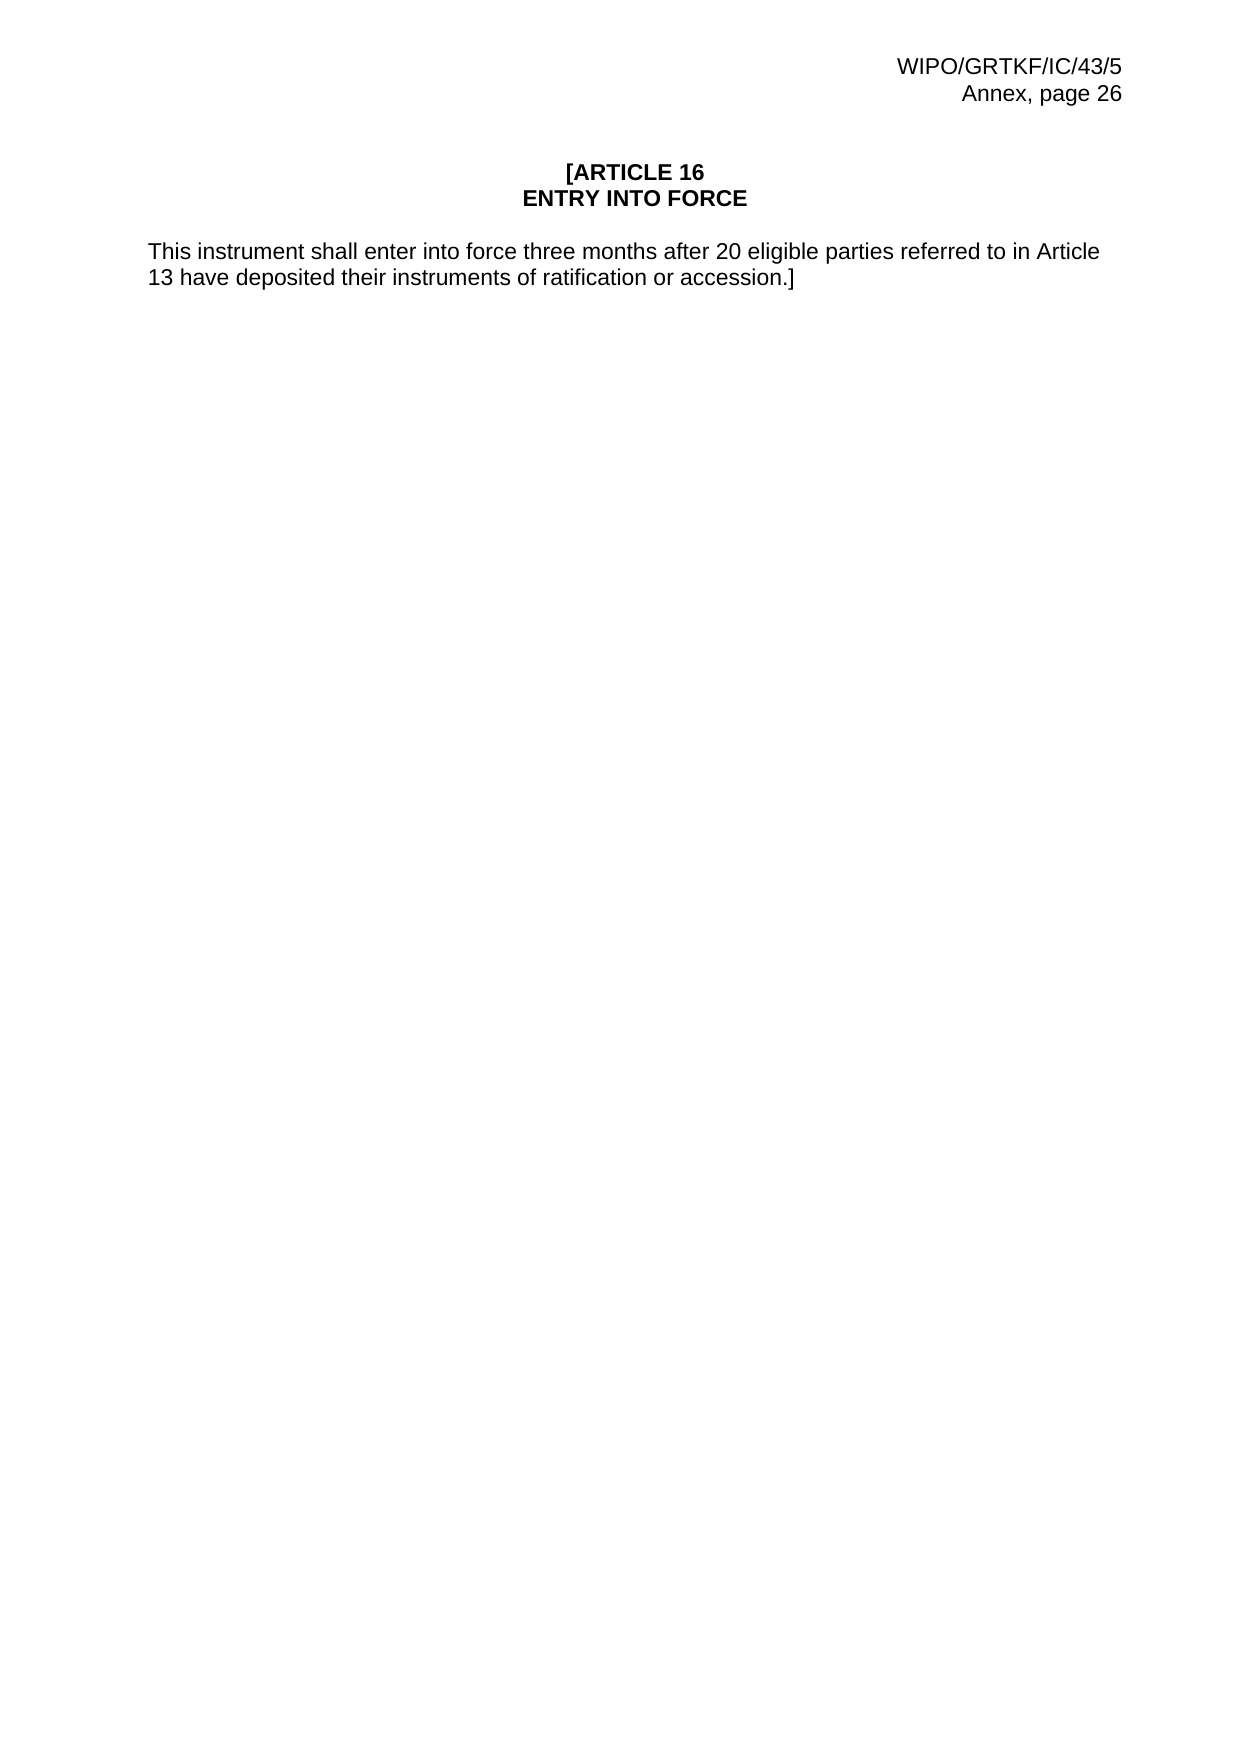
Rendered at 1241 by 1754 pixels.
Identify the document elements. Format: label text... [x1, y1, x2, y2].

text [ARTICLE 16 [148, 158, 1122, 185]
text This instrument shall enter into force three months after 20 eligible parties referred to in Article 13 have deposited their instruments of ratification or accession.] [148, 238, 1122, 290]
text ENTRY INTO FORCE [148, 185, 1122, 211]
